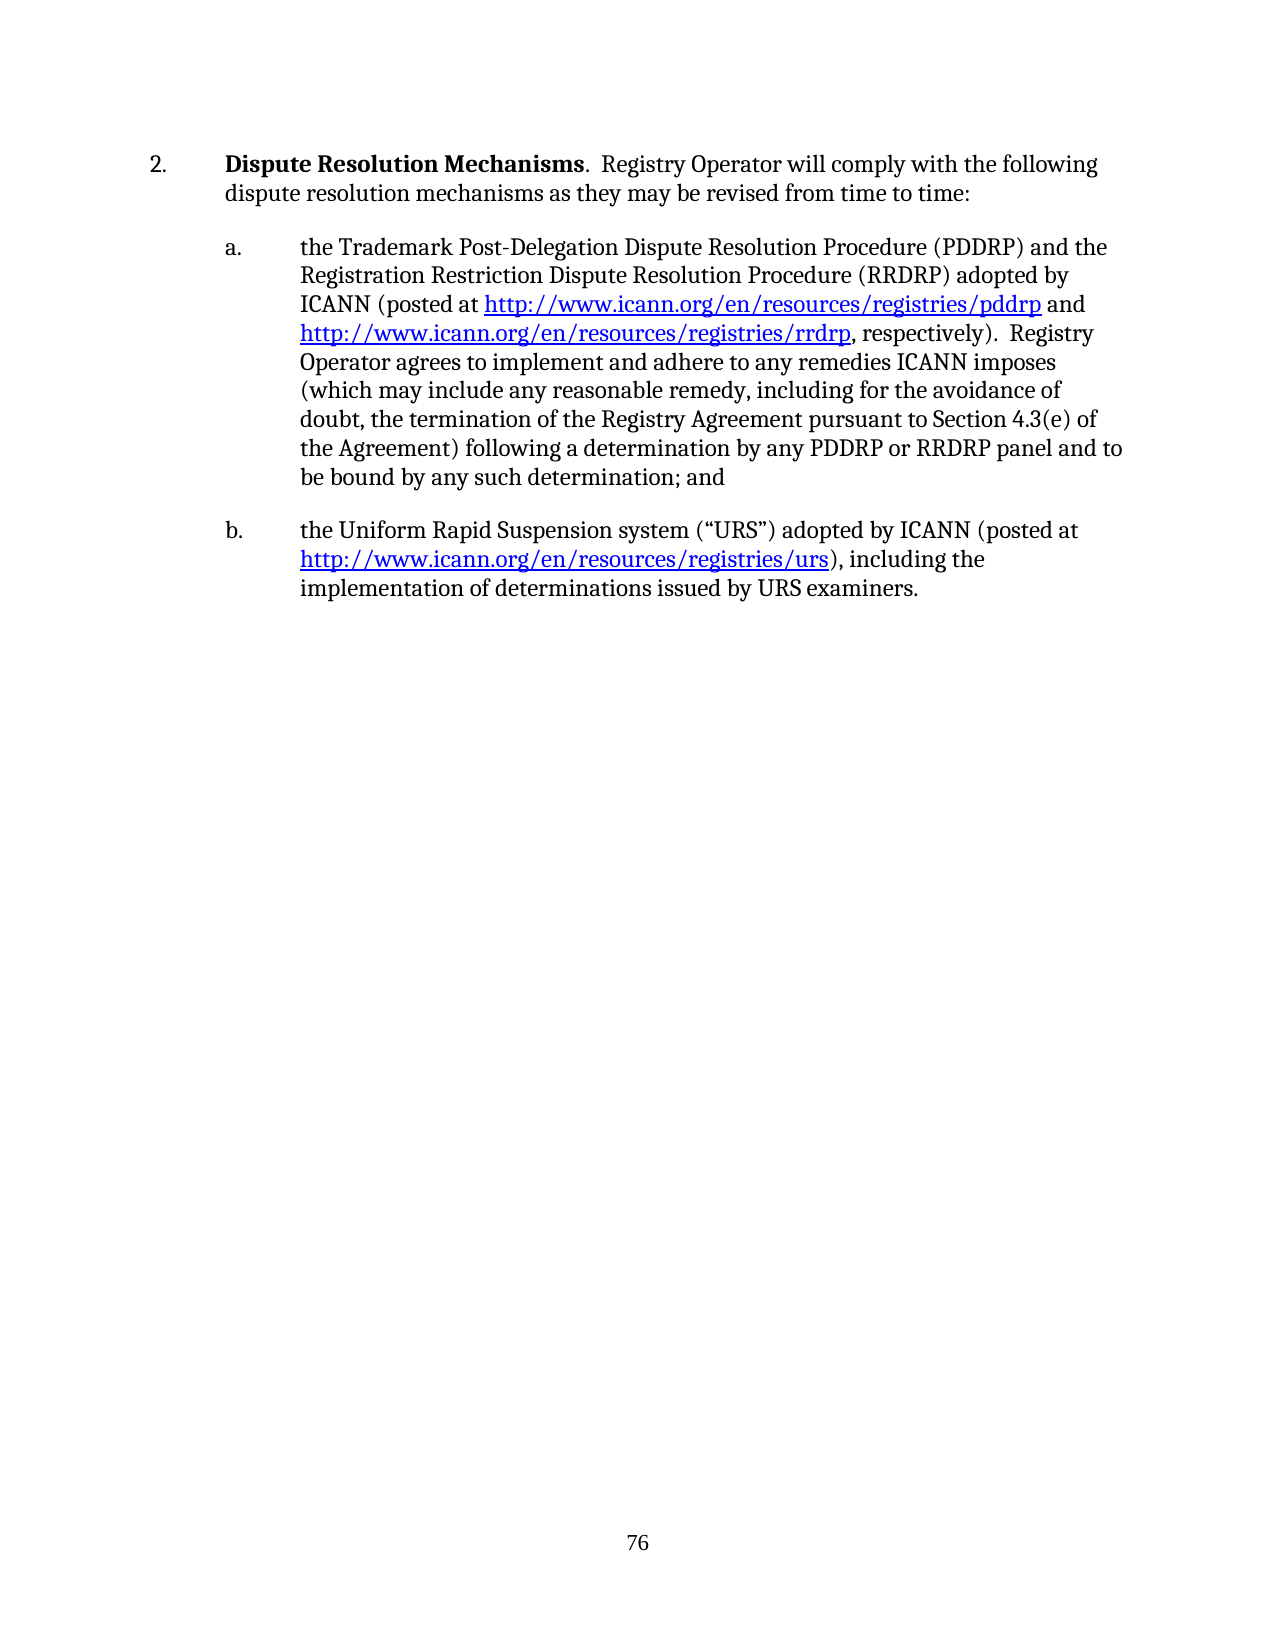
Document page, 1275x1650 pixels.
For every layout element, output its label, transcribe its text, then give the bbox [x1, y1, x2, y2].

list Dispute Resolution Mechanisms. Registry Operator will comply with the following dispute resolution mechanisms as they may be revised from time to time: [150, 150, 1125, 207]
list the Uniform Rapid Suspension system (“URS”) adopted by ICANN (posted at http://www.icann.org/en/resources/registries/urs), including the implementation of determinations issued by URS examiners. [225, 516, 1125, 602]
list the Trademark Post-Delegation Dispute Resolution Procedure (PDDRP) and the Registration Restriction Dispute Resolution Procedure (RRDRP) adopted by ICANN (posted at http://www.icann.org/en/resources/registries/pddrp and http://www.icann.org/en/resources/registries/rrdrp, respectively). Registry Operator agrees to implement and adhere to any remedies ICANN imposes (which may include any reasonable remedy, including for the avoidance of doubt, the termination of the Registry Agreement pursuant to Section 4.3(e) of the Agreement) following a determination by any PDDRP or RRDRP panel and to be bound by any such determination; and [225, 232, 1125, 491]
